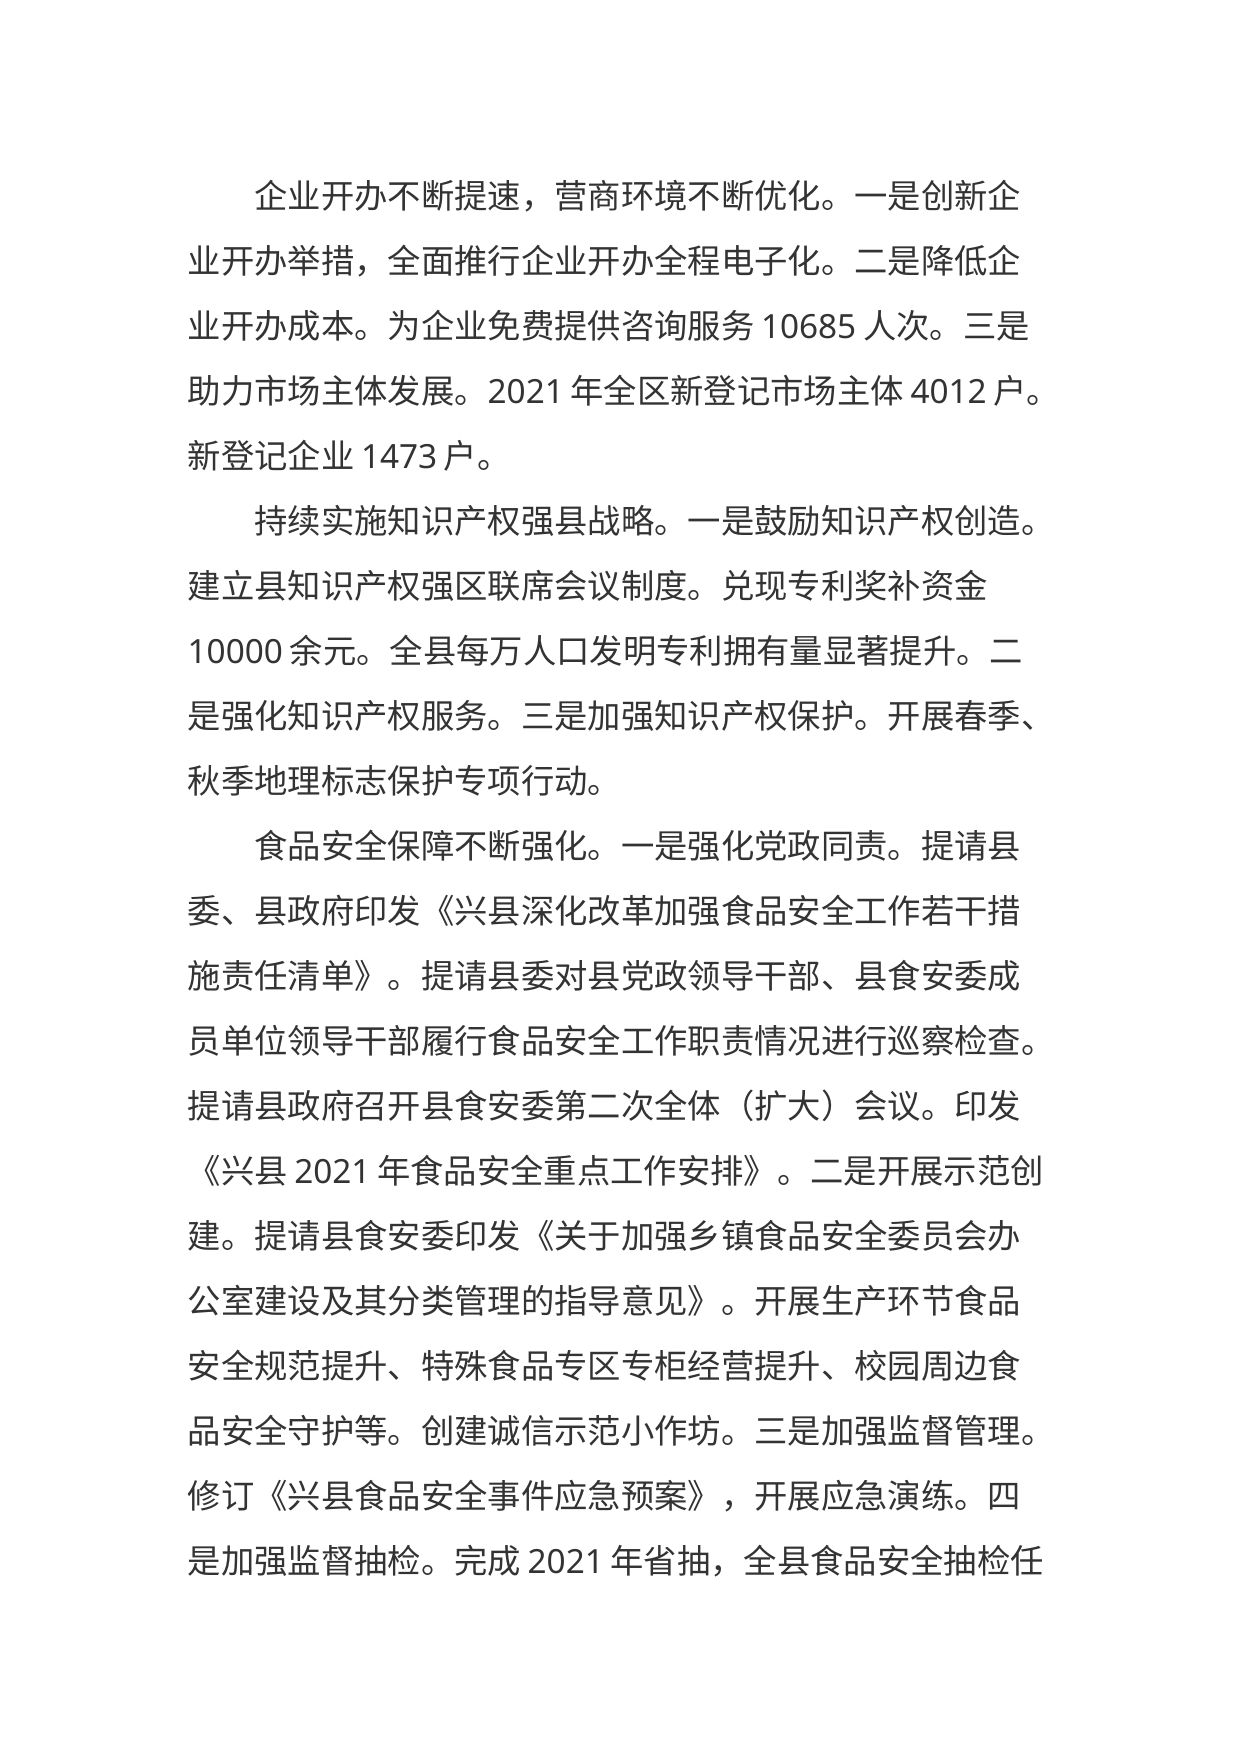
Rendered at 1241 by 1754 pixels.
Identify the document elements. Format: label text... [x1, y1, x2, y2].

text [187, 812, 1053, 1592]
text 持续实施知识产权强县战略。一是鼓励知识产权创造。建立县知识产权强区联席会议制度。兑现专利奖补资金10000余元。全县每万人口发明专利拥有量显著提升。二是强化知识产权服务。三是加强知识产权保护。开展春季、秋季地理标志保护专项行动。 [187, 487, 1053, 812]
text 企业开办不断提速，营商环境不断优化。一是创新企业开办举措，全面推行企业开办全程电子化。二是降低企业开办成本。为企业免费提供咨询服务10685人次。三是助力市场主体发展。2021年全区新登记市场主体4012户。新登记企业1473户。 [187, 162, 1053, 487]
